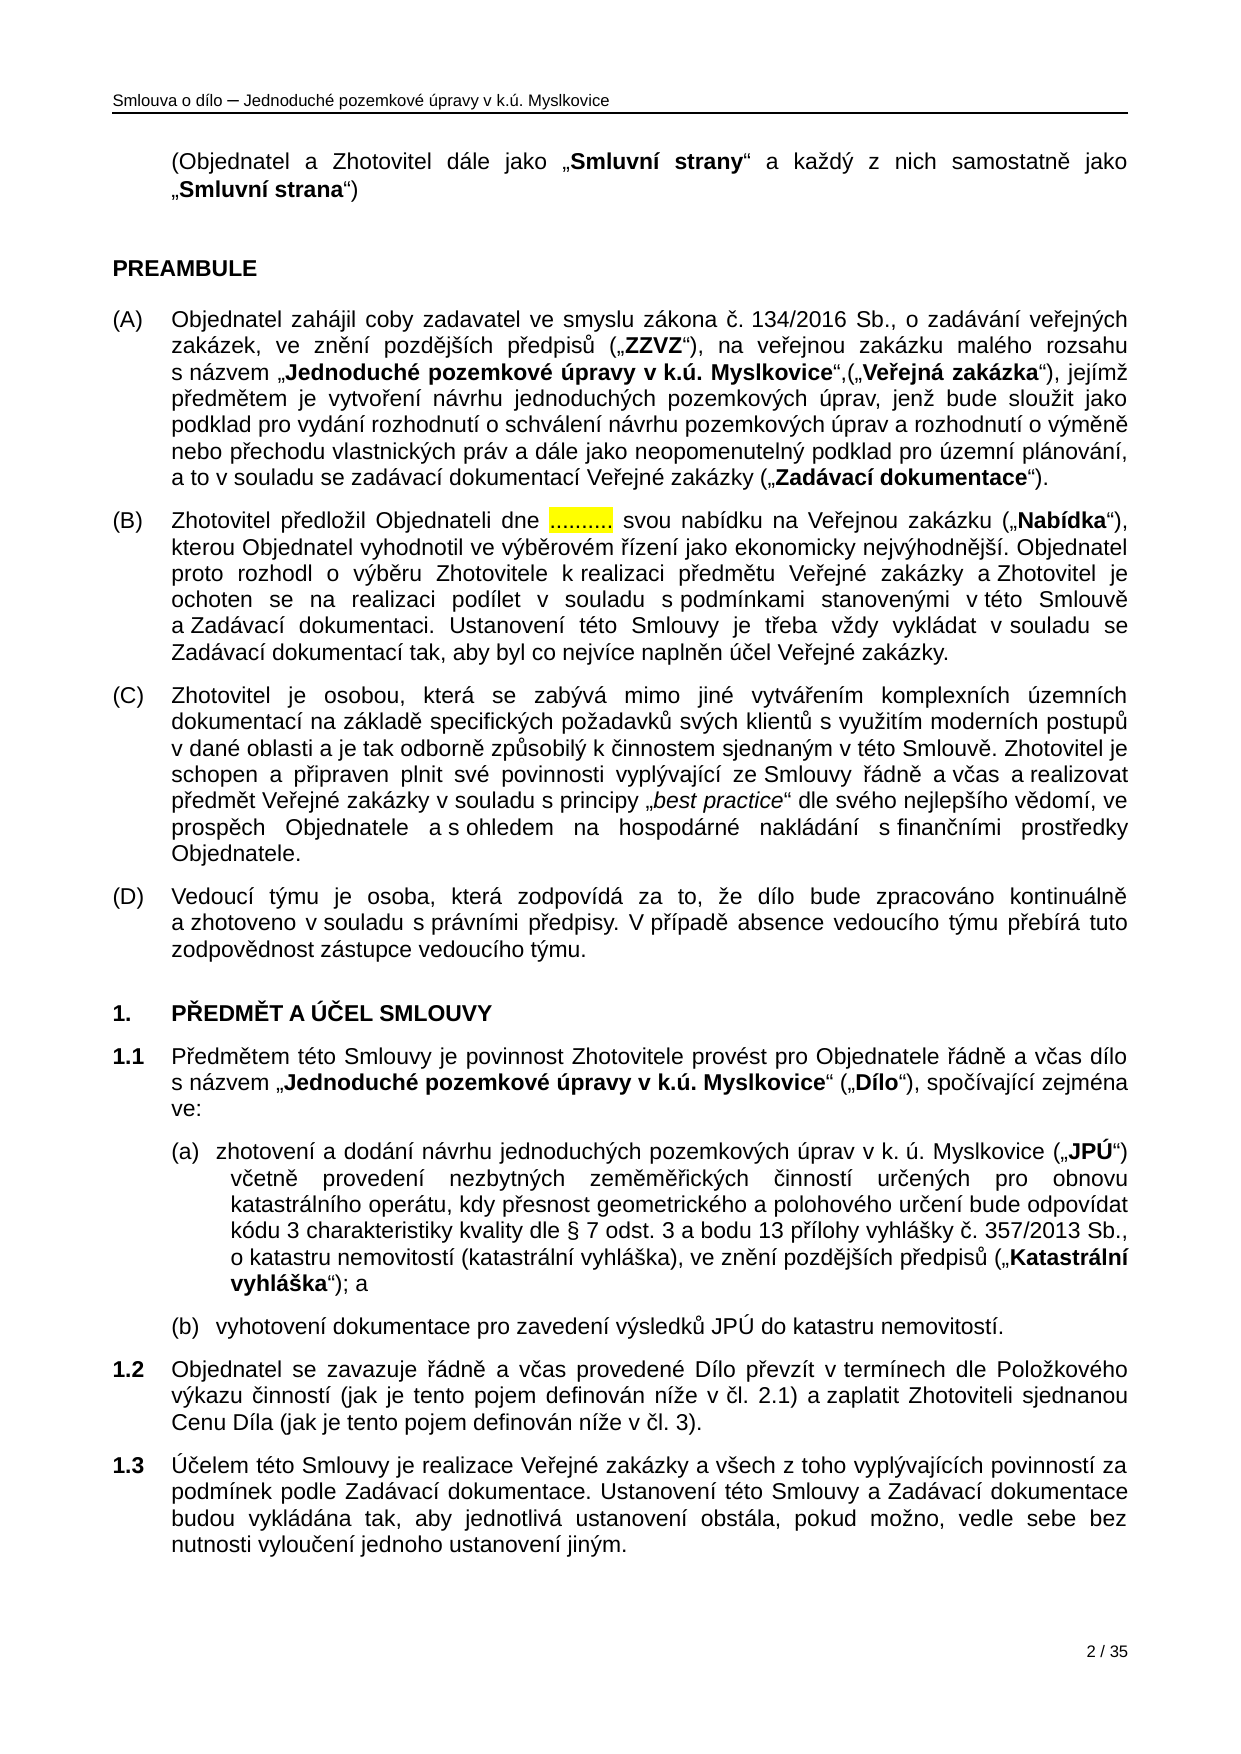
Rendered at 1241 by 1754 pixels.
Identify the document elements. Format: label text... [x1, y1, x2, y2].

text Objednatel se zavazuje řádně a včas provedené Dílo převzít v termínech dle Položkového výkazu činností (jak je tento pojem definován níže v čl. 2.1) a zaplatit Zhotoviteli sjednanou Cenu Díla (jak je tento pojem definován níže v čl. 3). [112, 1356, 1128, 1435]
text Předmětem této Smlouvy je povinnost Zhotovitele provést pro Objednatele řádně a včas dílo s názvem „Jednoduché pozemkové úpravy v k.ú. Myslkovice“ („Dílo“), spočívající zejména ve: [112, 1043, 1128, 1122]
text Objednatel zahájil coby zadavatel ve smyslu zákona č. 134/2016 Sb., o zadávání veřejných zakázek, ve znění pozdějších předpisů („ZZVZ“), na veřejnou zakázku malého rozsahu s názvem „Jednoduché pozemkové úpravy v k.ú. Myslkovice“,(„Veřejná zakázka“), jejímž předmětem je vytvoření návrhu jednoduchých pozemkových úprav, jenž bude sloužit jako podklad pro vydání rozhodnutí o schválení návrhu pozemkových úprav a rozhodnutí o výměně nebo přechodu vlastnických práv a dále jako neopomenutelný podklad pro územní plánování, a to v souladu se zadávací dokumentací Veřejné zakázky („Zadávací dokumentace“). [112, 306, 1128, 490]
text Zhotovitel předložil Objednateli dne .......... svou nabídku na Veřejnou zakázku („Nabídka“), kterou Objednatel vyhodnotil ve výběrovém řízení jako ekonomicky nejvýhodnější. Objednatel proto rozhodl o výběru Zhotovitele k realizaci předmětu Veřejné zakázky a Zhotovitel je ochoten se na realizaci podílet v souladu s podmínkami stanovenými v této Smlouvě a Zadávací dokumentaci. Ustanovení této Smlouvy je třeba vždy vykládat v souladu se Zadávací dokumentací tak, aby byl co nejvíce naplněn účel Veřejné zakázky. [112, 507, 1128, 665]
text Vedoucí týmu je osoba, která zodpovídá za to, že dílo bude zpracováno kontinuálně a zhotoveno v souladu s právními předpisy. V případě absence vedoucího týmu přebírá tuto zodpovědnost zástupce vedoucího týmu. [112, 883, 1128, 962]
text Předmět a účel smlouvy [112, 999, 1128, 1026]
text zhotovení a dodání návrhu jednoduchých pozemkových úprav v k. ú. Myslkovice („JPÚ“) včetně provedení nezbytných zeměměřických činností určených pro obnovu katastrálního operátu, kdy přesnost geometrického a polohového určení bude odpovídat kódu 3 charakteristiky kvality dle § 7 odst. 3 a bodu 13 přílohy vyhlášky č. 357/2013 Sb., o katastru nemovitostí (katastrální vyhláška), ve znění pozdějších předpisů („Katastrální vyhláška“); a [171, 1138, 1128, 1296]
text vyhotovení dokumentace pro zavedení výsledků JPÚ do katastru nemovitostí. [171, 1313, 1128, 1339]
text Zhotovitel je osobou, která se zabývá mimo jiné vytvářením komplexních územních dokumentací na základě specifických požadavků svých klientů s využitím moderních postupů v dané oblasti a je tak odborně způsobilý k činnostem sjednaným v této Smlouvě. Zhotovitel je schopen a připraven plnit své povinnosti vyplývající ze Smlouvy řádně a včas a realizovat předmět Veřejné zakázky v souladu s principy „best practice“ dle svého nejlepšího vědomí, ve prospěch Objednatele a s ohledem na hospodárné nakládání s finančními prostředky Objednatele. [112, 682, 1128, 866]
subtitle Preambule [112, 254, 1128, 281]
text (Objednatel a Zhotovitel dále jako „Smluvní strany“ a každý z nich samostatně jako „Smluvní strana“) [171, 148, 1128, 202]
text Účelem této Smlouvy je realizace Veřejné zakázky a všech z toho vyplývajících povinností za podmínek podle Zadávací dokumentace. Ustanovení této Smlouvy a Zadávací dokumentace budou vykládána tak, aby jednotlivá ustanovení obstála, pokud možno, vedle sebe bez nutnosti vyloučení jednoho ustanovení jiným. [112, 1452, 1128, 1557]
